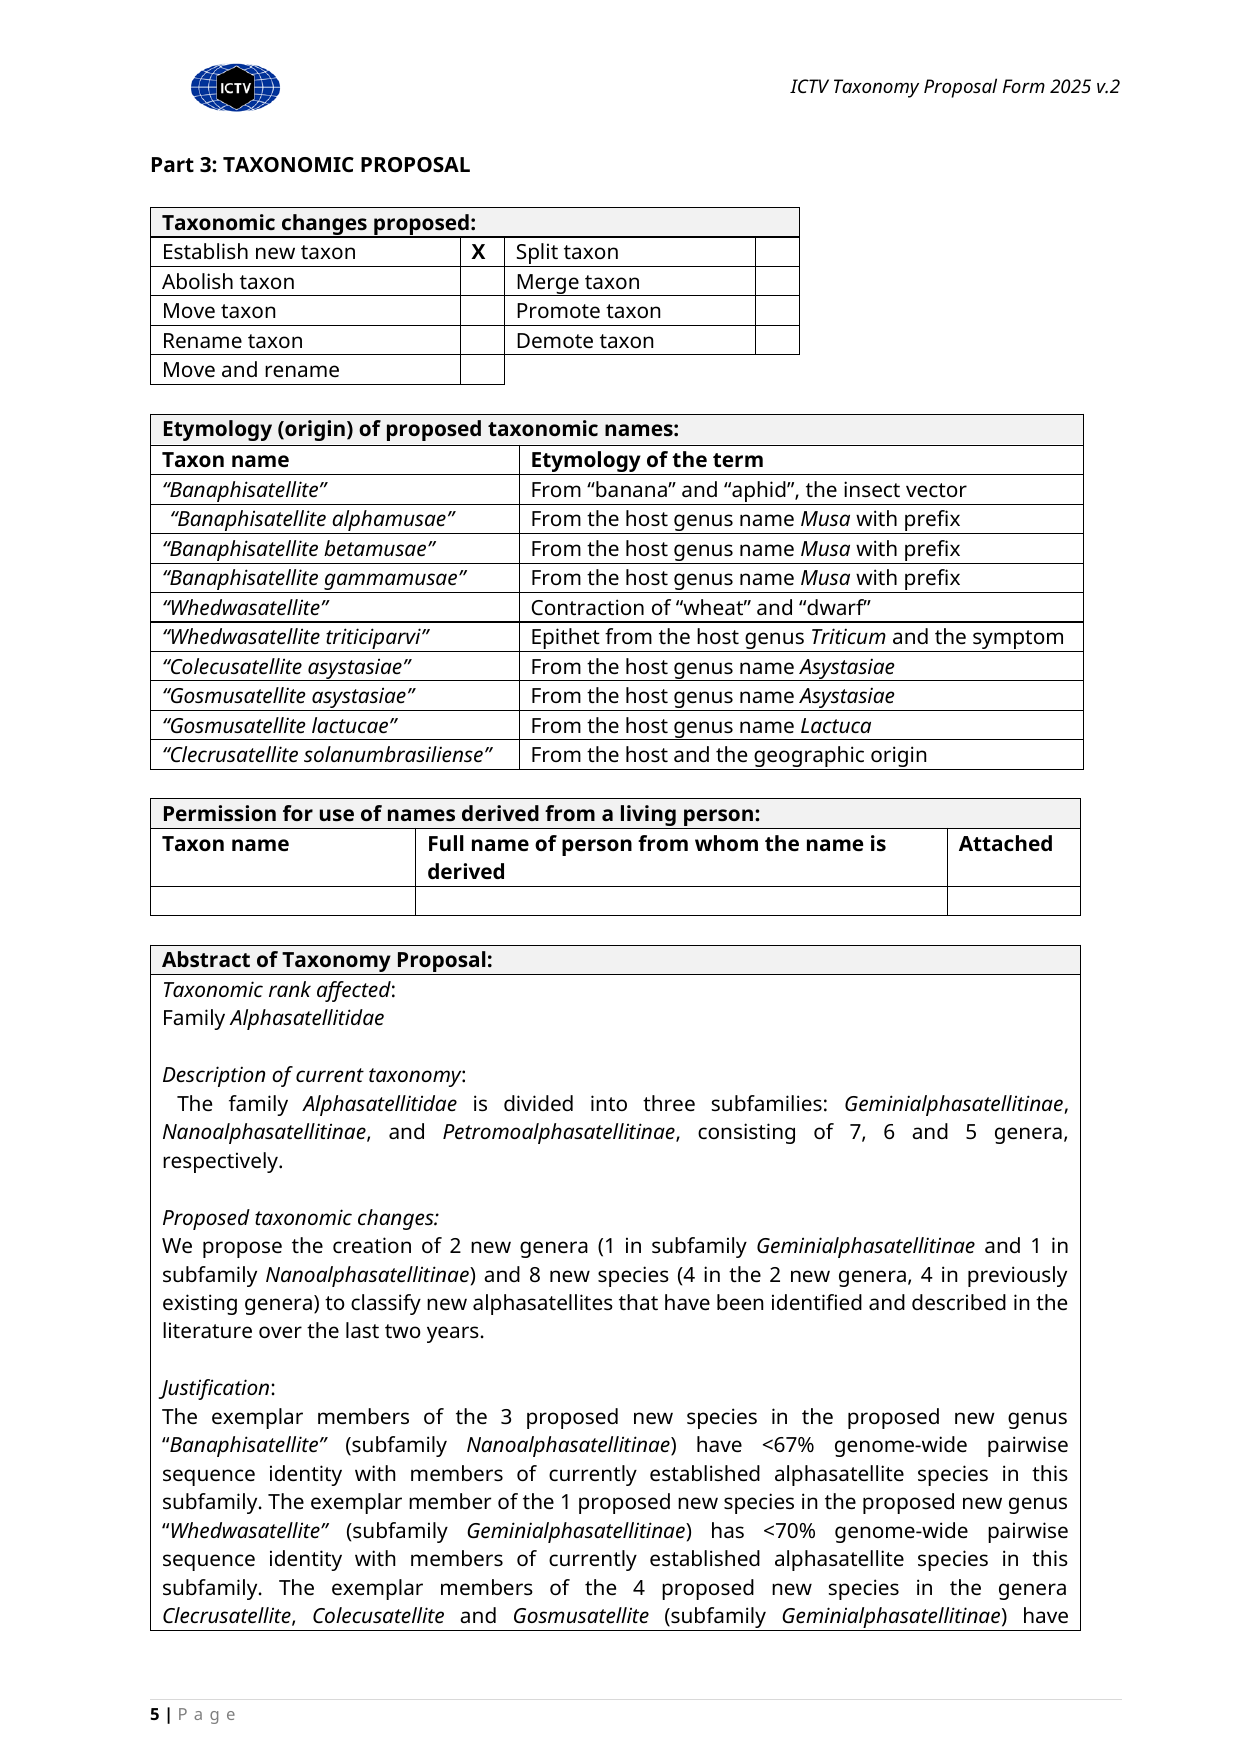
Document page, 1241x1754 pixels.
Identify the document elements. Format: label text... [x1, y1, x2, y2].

table_cell “Banaphisatellite gammamusae” [151, 564, 519, 592]
table_cell [151, 887, 415, 915]
table_header Permission for use of names derived from a living person: [151, 799, 1080, 828]
table_cell [416, 887, 947, 915]
table_cell [756, 296, 799, 325]
table_cell X [461, 238, 504, 266]
table_cell “Colecusatellite asystasiae” [151, 652, 519, 680]
table_cell Etymology of the term [520, 446, 1083, 474]
table_cell Move taxon [151, 296, 460, 325]
table_cell [948, 887, 1080, 915]
table_cell “Banaphisatellite alphamusae” [151, 505, 519, 533]
table_cell [756, 238, 799, 266]
table_cell [461, 355, 504, 384]
table_cell From the host genus name Asystasiae [520, 681, 1083, 710]
table_cell “Gosmusatellite lactucae” [151, 711, 519, 739]
table_cell Full name of person from whom the name is derived [416, 829, 947, 886]
table_header Abstract of Taxonomy Proposal: [151, 946, 1080, 974]
table_cell Contraction of “wheat” and “dwarf” [520, 593, 1083, 621]
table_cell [151, 975, 1080, 1629]
table_cell [461, 267, 504, 295]
table_cell “Banaphisatellite betamusae” [151, 534, 519, 562]
table_cell “Banaphisatellite” [151, 475, 519, 503]
table_cell “Whedwasatellite” [151, 593, 519, 621]
table_header Etymology (origin) of proposed taxonomic names: [151, 415, 1083, 444]
table_cell From the host and the geographic origin [520, 740, 1083, 769]
text Part 3: TAXONOMIC PROPOSAL [150, 150, 1122, 178]
table_cell “Gosmusatellite asystasiae” [151, 681, 519, 710]
table_cell Split taxon [505, 238, 755, 266]
table_cell “Whedwasatellite triticiparvi” [151, 623, 519, 651]
picture [190, 56, 282, 113]
table_cell From the host genus name Musa with prefix [520, 505, 1083, 533]
table_cell From “banana” and “aphid”, the insect vector [520, 475, 1083, 503]
table_cell Move and rename [151, 355, 460, 384]
table_cell [461, 326, 504, 354]
table_cell Merge taxon [505, 267, 755, 295]
table_cell From the host genus name Asystasiae [520, 652, 1083, 680]
table_cell Taxon name [151, 446, 519, 474]
table_cell Attached [948, 829, 1080, 886]
table_cell Abolish taxon [151, 267, 460, 295]
table_cell Taxon name [151, 829, 415, 886]
table_cell [756, 267, 799, 295]
table_cell “Clecrusatellite solanumbrasiliense” [151, 740, 519, 769]
table_cell Demote taxon [505, 326, 755, 354]
table_cell Promote taxon [505, 296, 755, 325]
table_cell Rename taxon [151, 326, 460, 354]
table_cell From the host genus name Lactuca [520, 711, 1083, 739]
table_header Taxonomic changes proposed: [151, 208, 799, 236]
table_cell [756, 326, 799, 354]
table_cell [461, 296, 504, 325]
table_cell Establish new taxon [151, 238, 460, 266]
table_cell From the host genus name Musa with prefix [520, 534, 1083, 562]
table_cell Epithet from the host genus Triticum and the symptom [520, 623, 1083, 651]
table_cell From the host genus name Musa with prefix [520, 564, 1083, 592]
